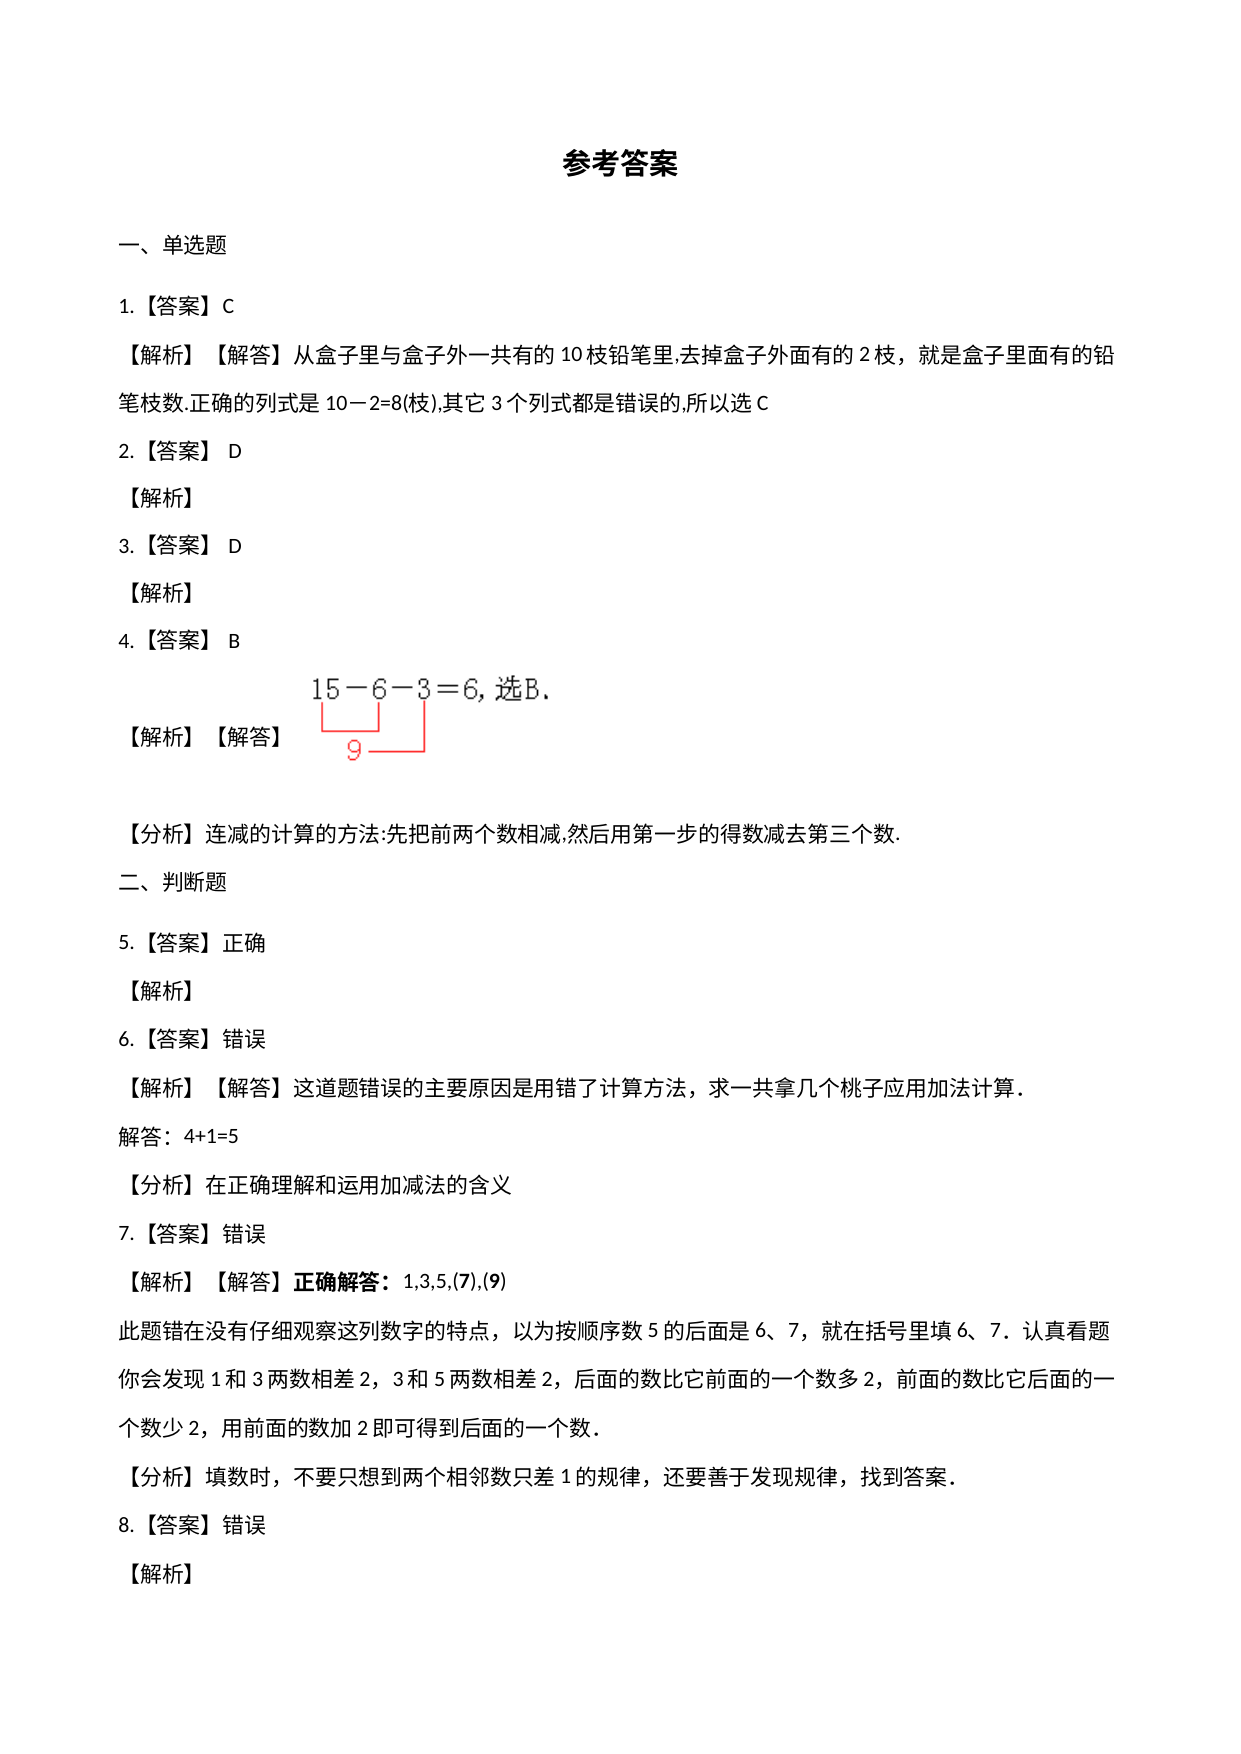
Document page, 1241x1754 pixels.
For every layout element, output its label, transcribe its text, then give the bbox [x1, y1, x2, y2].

text 【解析】 [118, 482, 1122, 514]
text 2.【答案】 D [118, 434, 1122, 467]
text 【解析】 [118, 974, 1122, 1006]
text 二、判断题 [118, 864, 1122, 897]
text 【解析】 [118, 1556, 1122, 1589]
text 4.【答案】 B [118, 624, 1122, 656]
text 【解析】【解答】正确解答：1,3,5,(7),(9) 此题错在没有仔细观察这列数字的特点，以为按顺序数5的后面是6、7，就在括号里填6、7．认真看题你会发现1和3两数相差2，3和5两数相差2，后面的数比它前面的一个数多2，前面的数比它后面的一个数少2，用前面的数加2即可得到后面的一个数． 【分析】填数时，不要只想到两个相邻数只差1的规律，还要善于发现规律，找到答案． [118, 1264, 1122, 1492]
text 3.【答案】 D [118, 529, 1122, 562]
text 1.【答案】C [118, 289, 1122, 321]
text 【解析】【解答】从盒子里与盒子外一共有的10枝铅笔里,去掉盒子外面有的2枝，就是盒子里面有的铅笔枝数.正确的列式是10－2=8(枝),其它3个列式都是错误的,所以选C [118, 337, 1122, 418]
text 【解析】【解答】 [118, 671, 1122, 801]
text 8.【答案】错误 [118, 1508, 1122, 1540]
text 【分析】连减的计算的方法:先把前两个数相减,然后用第一步的得数减去第三个数. [118, 816, 1122, 849]
picture [298, 671, 559, 770]
text 6.【答案】错误 [118, 1022, 1122, 1054]
text 一、单选题 [118, 228, 1122, 261]
text 【解析】【解答】这道题错误的主要原因是用错了计算方法，求一共拿几个桃子应用加法计算． 解答：4+1=5 【分析】在正确理解和运用加减法的含义 [118, 1070, 1122, 1200]
text 5.【答案】正确 [118, 925, 1122, 958]
text 【解析】 [118, 577, 1122, 609]
text 参考答案 [118, 129, 1122, 194]
text 7.【答案】错误 [118, 1216, 1122, 1249]
